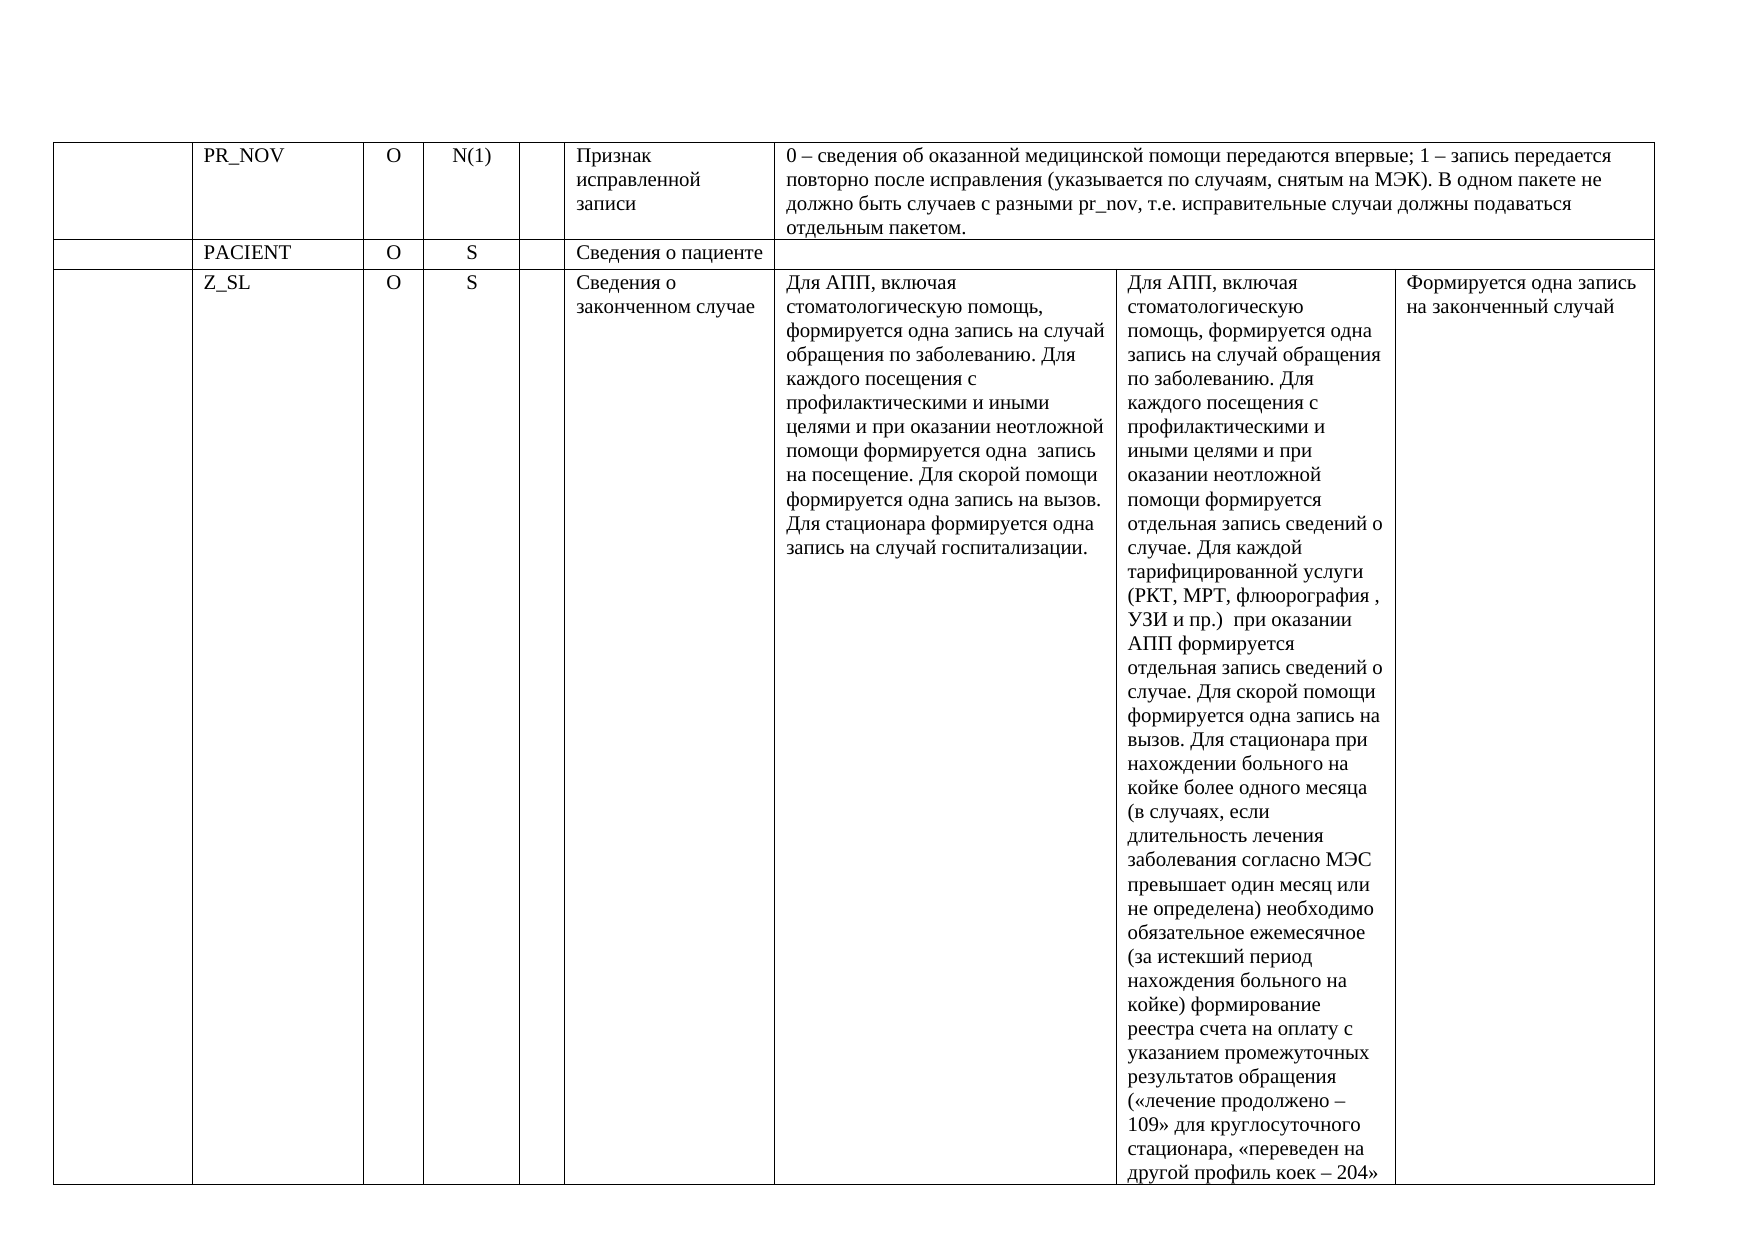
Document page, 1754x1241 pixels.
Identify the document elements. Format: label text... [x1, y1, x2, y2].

table_cell [54, 270, 192, 1184]
table_cell [520, 270, 564, 1184]
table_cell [1396, 270, 1654, 1184]
table_cell S [424, 270, 519, 1184]
table_cell [54, 143, 192, 239]
table_cell Признак исправленной записи [565, 143, 774, 239]
table_cell [54, 240, 192, 269]
table_cell PR_NOV [193, 143, 363, 239]
table_cell О [364, 143, 423, 239]
table_cell Сведения о пациенте [565, 240, 774, 269]
table_cell О [364, 240, 423, 269]
table_cell [520, 240, 564, 269]
table_cell [775, 240, 1654, 269]
table_cell Z_SL [193, 270, 363, 1184]
table_cell 0 – сведения об оказанной медицинской помощи передаются впервые; 1 – запись передается повторно после исправления (указывается по случаям, снятым на МЭК). В одном пакете не должно быть случаев с разными pr_nov, т.е. исправительные случаи должны подаваться отдельным пакетом. [775, 143, 1654, 239]
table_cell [565, 270, 774, 1184]
table_cell N(1) [424, 143, 519, 239]
table_cell PACIENT [193, 240, 363, 269]
table_cell [520, 143, 564, 239]
table_cell S [424, 240, 519, 269]
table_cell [1117, 270, 1395, 1184]
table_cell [775, 270, 1116, 1184]
table_cell О [364, 270, 423, 1184]
